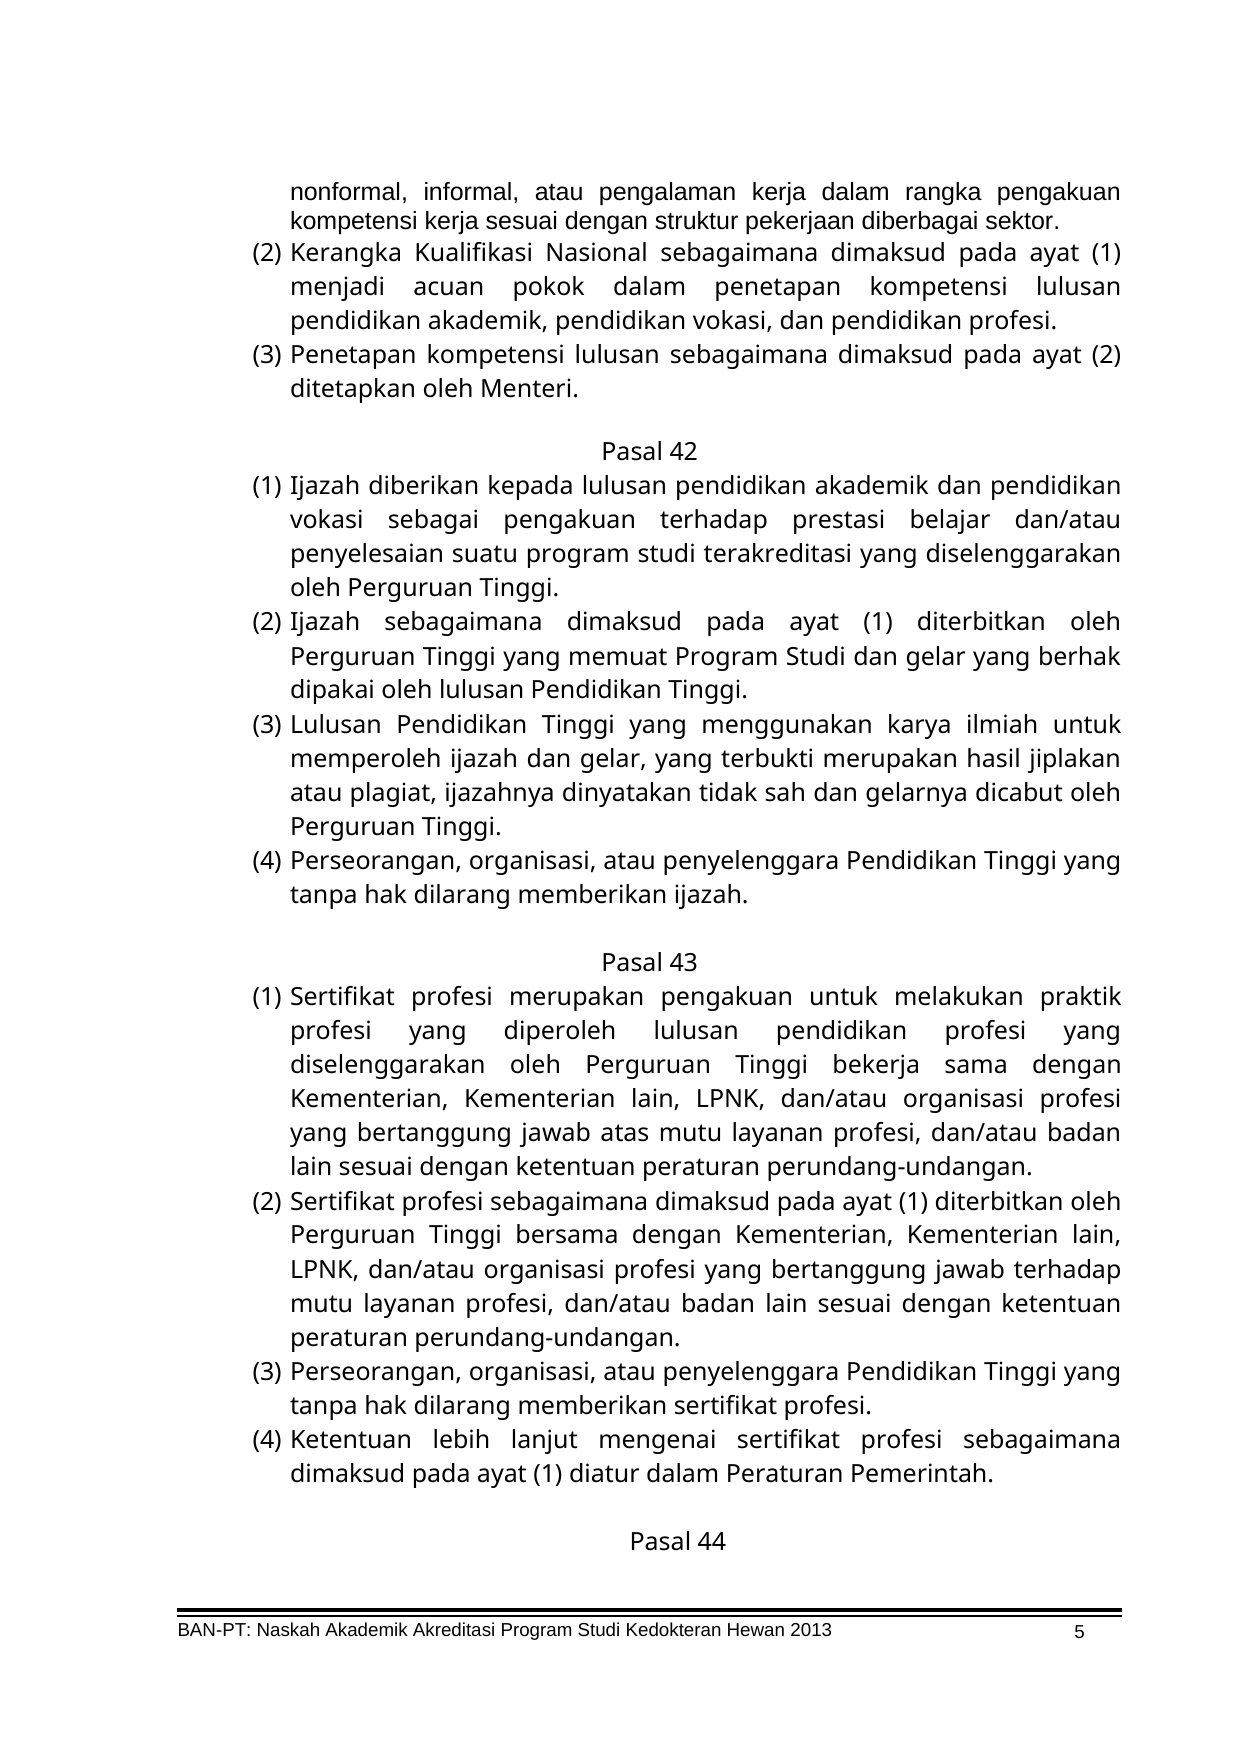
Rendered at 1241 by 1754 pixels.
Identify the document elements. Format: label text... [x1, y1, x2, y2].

text (1) Ijazah diberikan kepada lulusan pendidikan akademik dan pendidikan vokasi sebagai pengakuan terhadap prestasi belajar dan/atau penyelesaian suatu program studi terakreditasi yang diselenggarakan oleh Perguruan Tinggi. [252, 468, 1122, 604]
text (4) Ketentuan lebih lanjut mengenai sertifikat profesi sebagaimana dimaksud pada ayat (1) diatur dalam Peraturan Pemerintah. [252, 1422, 1122, 1490]
text (4) Perseorangan, organisasi, atau penyelenggara Pendidikan Tinggi yang tanpa hak dilarang memberikan ijazah. [252, 842, 1122, 911]
text (2) Ijazah sebagaimana dimaksud pada ayat (1) diterbitkan oleh Perguruan Tinggi yang memuat Program Studi dan gelar yang berhak dipakai oleh lulusan Pendidikan Tinggi. [252, 604, 1122, 706]
text (2) Sertifikat profesi sebagaimana dimaksud pada ayat (1) diterbitkan oleh Perguruan Tinggi bersama dengan Kementerian, Kementerian lain, LPNK, dan/atau organisasi profesi yang bertanggung jawab terhadap mutu layanan profesi, dan/atau badan lain sesuai dengan ketentuan peraturan perundang-undangan. [252, 1183, 1122, 1353]
text (3) Perseorangan, organisasi, atau penyelenggara Pendidikan Tinggi yang tanpa hak dilarang memberikan sertifikat profesi. [252, 1353, 1122, 1422]
text Pasal 42 [177, 434, 1122, 468]
text (3) Penetapan kompetensi lulusan sebagaimana dimaksud pada ayat (2) ditetapkan oleh Menteri. [252, 337, 1122, 405]
text (3) Lulusan Pendidikan Tinggi yang menggunakan karya ilmiah untuk memperoleh ijazah dan gelar, yang terbukti merupakan hasil jiplakan atau plagiat, ijazahnya dinyatakan tidak sah dan gelarnya dicabut oleh Perguruan Tinggi. [252, 706, 1122, 842]
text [252, 177, 1122, 235]
text Pasal 43 [177, 945, 1122, 979]
text (2) Kerangka Kualifikasi Nasional sebagaimana dimaksud pada ayat (1) menjadi acuan pokok dalam penetapan kompetensi lulusan pendidikan akademik, pendidikan vokasi, dan pendidikan profesi. [252, 235, 1122, 337]
text (1) Sertifikat profesi merupakan pengakuan untuk melakukan praktik profesi yang diperoleh lulusan pendidikan profesi yang diselenggarakan oleh Perguruan Tinggi bekerja sama dengan Kementerian, Kementerian lain, LPNK, dan/atau organisasi profesi yang bertanggung jawab atas mutu layanan profesi, dan/atau badan lain sesuai dengan ketentuan peraturan perundang-undangan. [252, 979, 1122, 1183]
text Pasal 44 [233, 1524, 1122, 1558]
